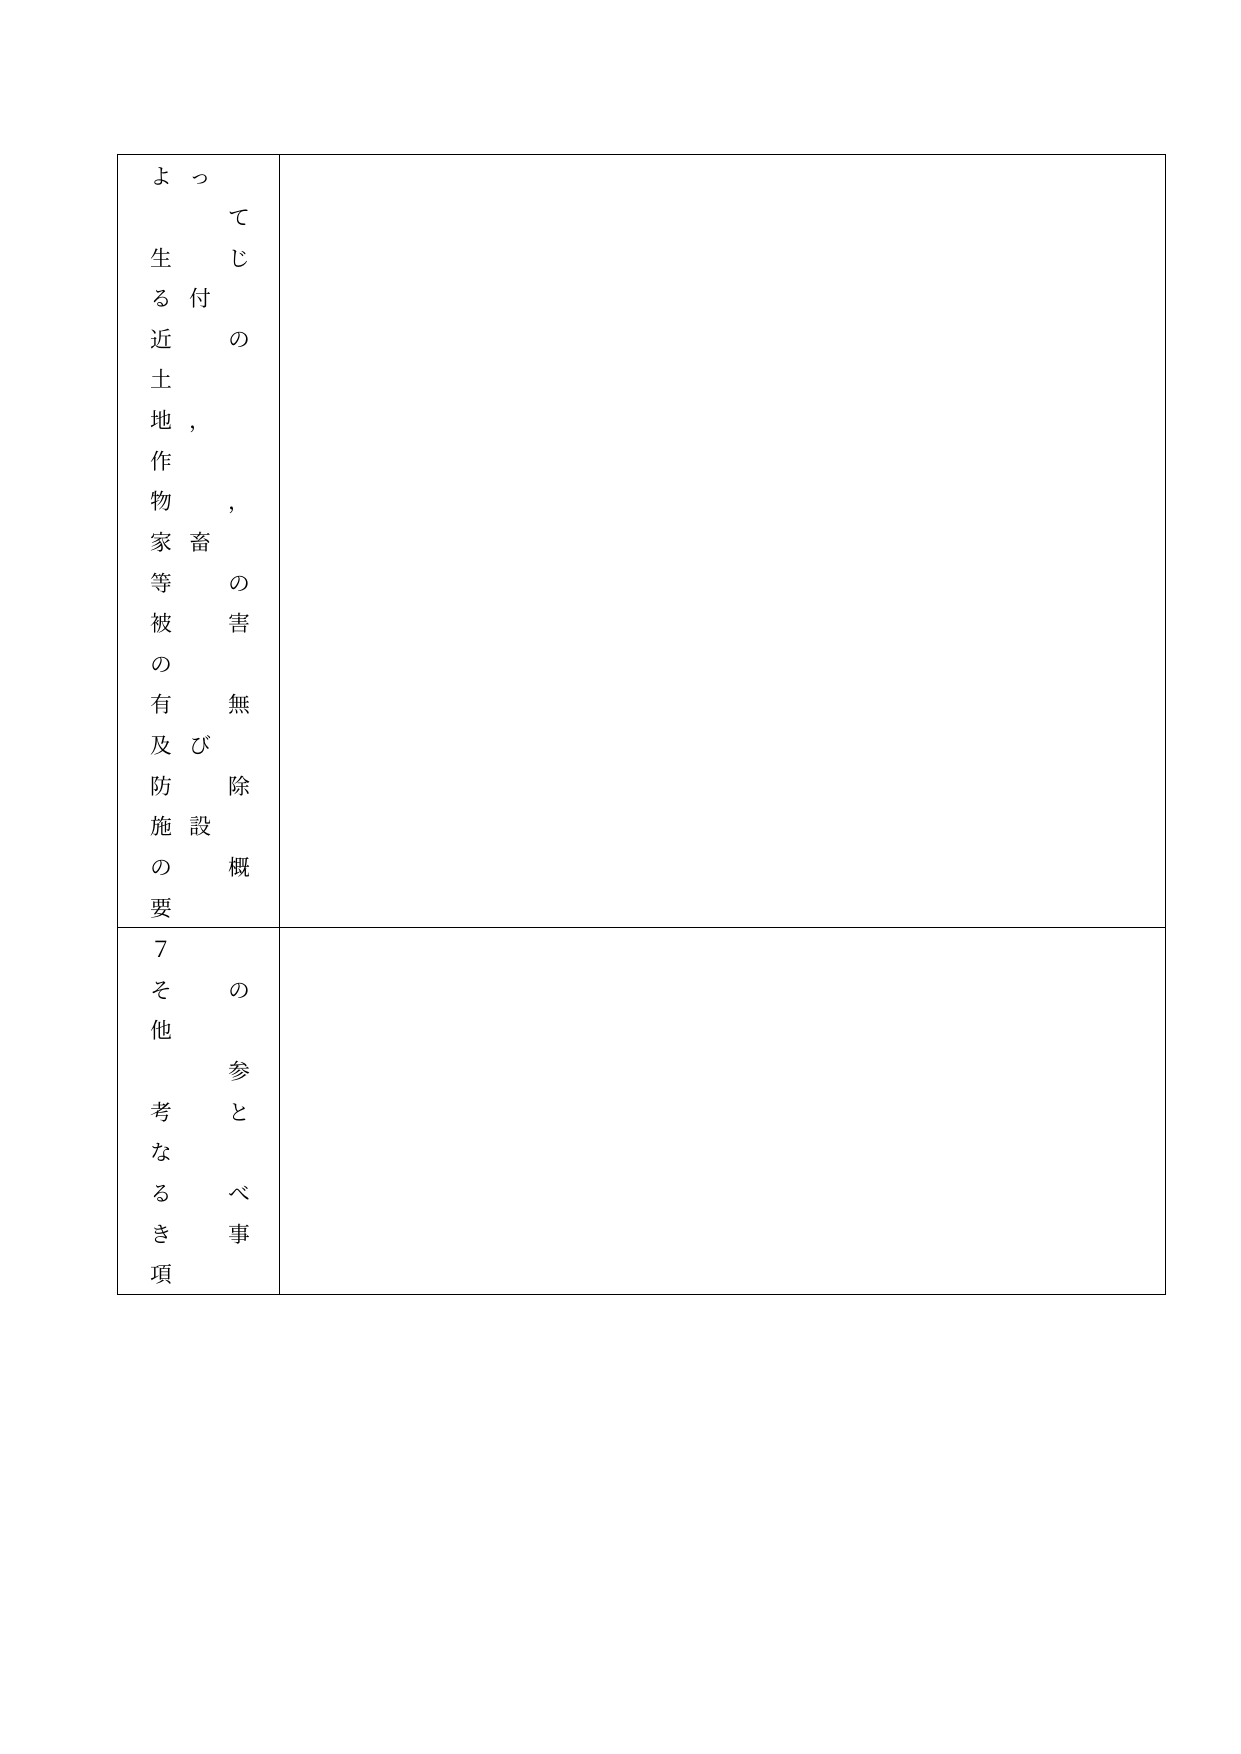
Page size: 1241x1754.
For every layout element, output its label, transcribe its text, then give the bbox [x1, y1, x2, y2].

table_cell [280, 928, 1165, 1293]
table_cell ７ その他 参考とな るべき事項 [118, 928, 279, 1293]
table_cell [280, 155, 1165, 927]
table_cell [118, 155, 279, 927]
